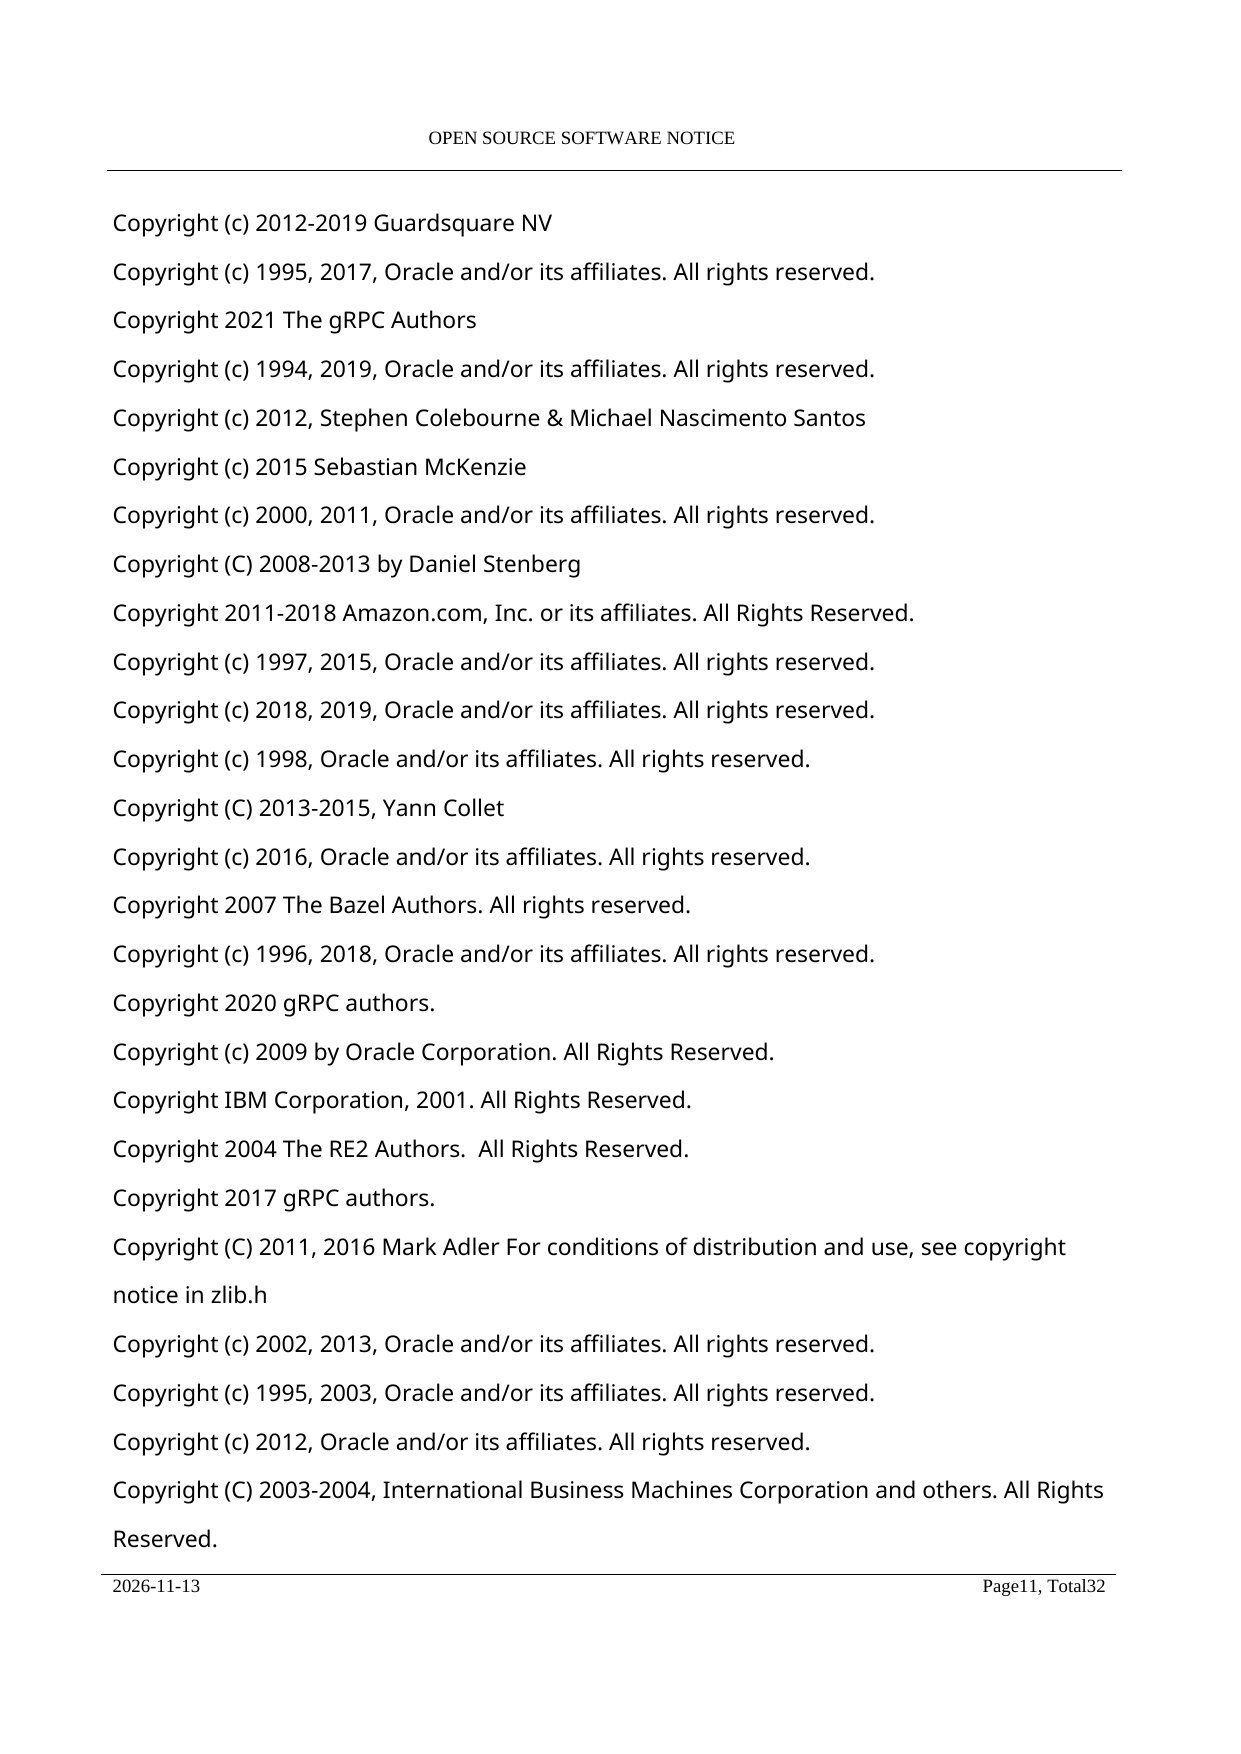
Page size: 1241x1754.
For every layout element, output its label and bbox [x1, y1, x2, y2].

text [112, 206, 1128, 1555]
